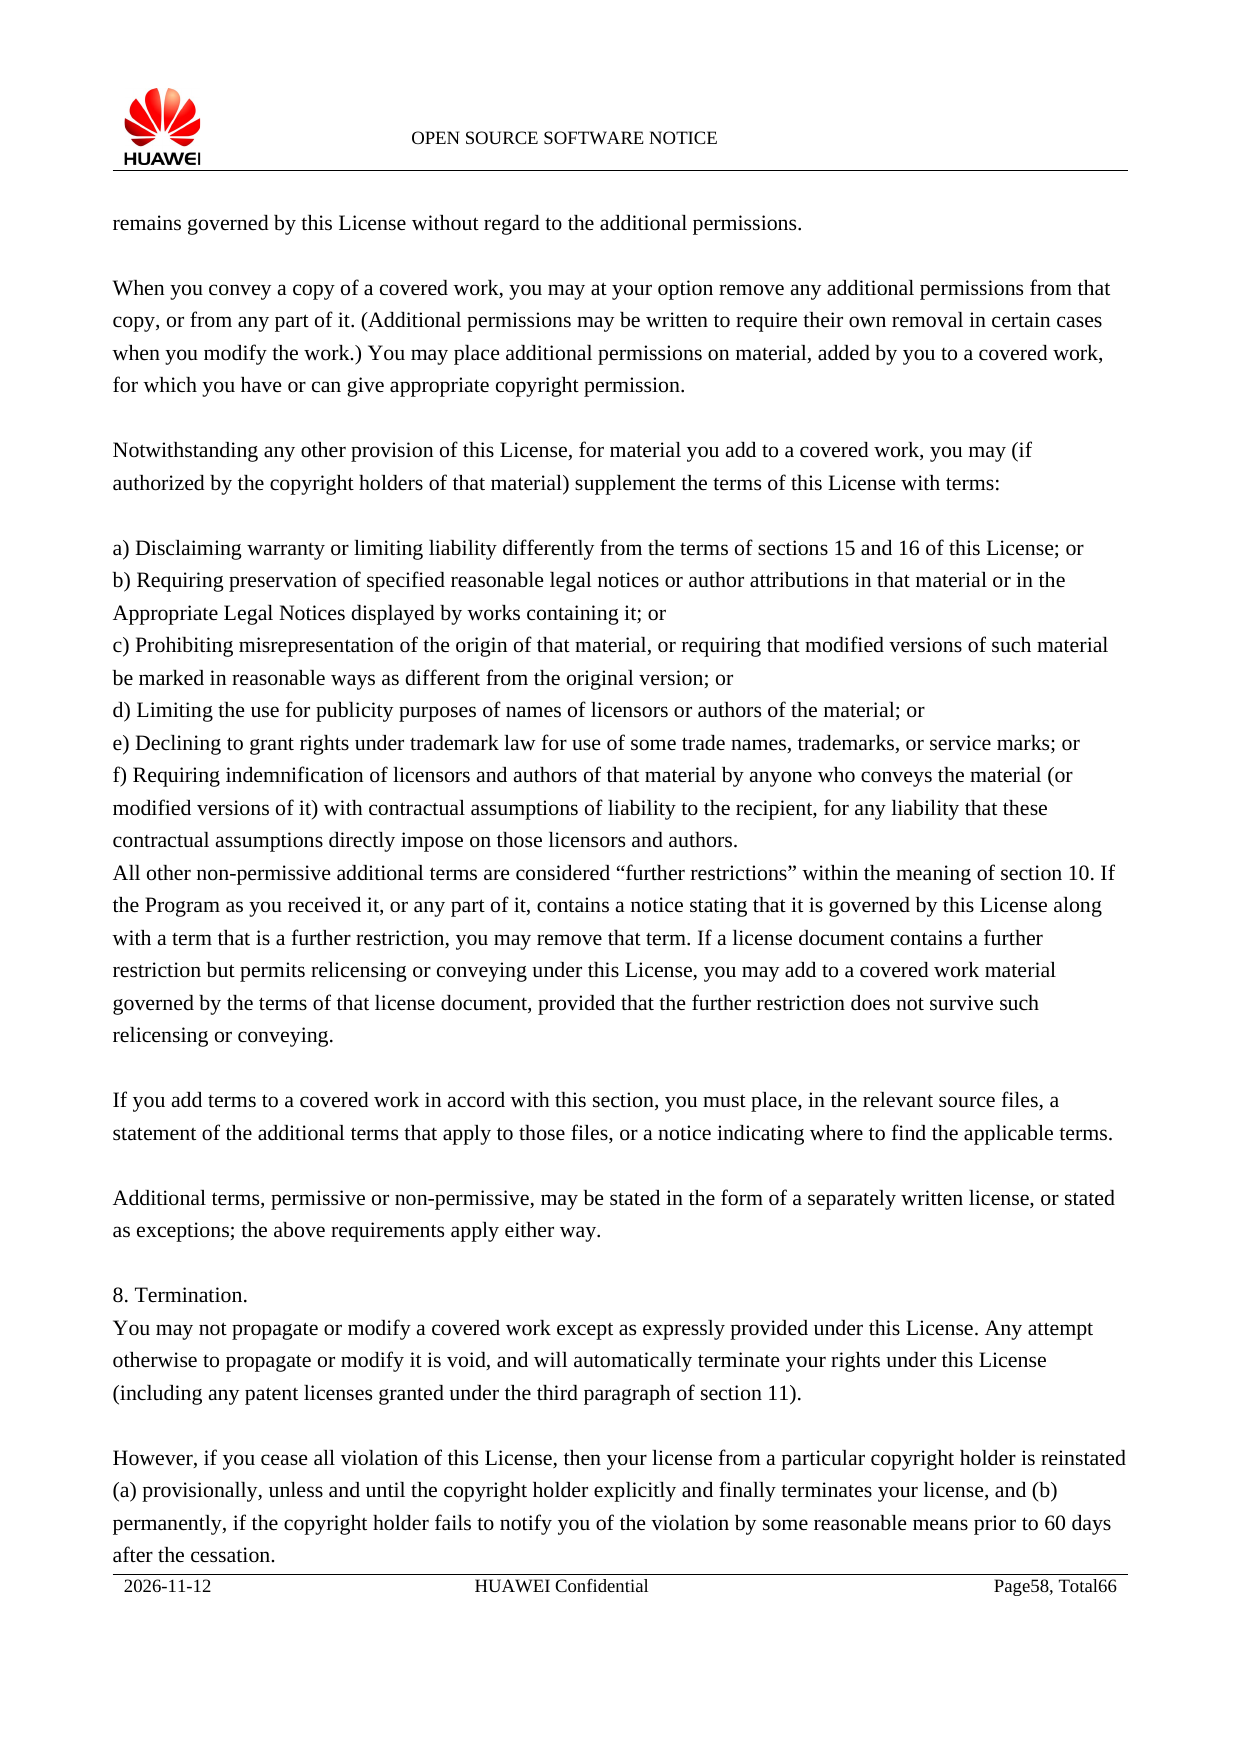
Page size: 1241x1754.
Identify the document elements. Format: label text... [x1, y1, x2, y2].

picture [124, 88, 201, 165]
